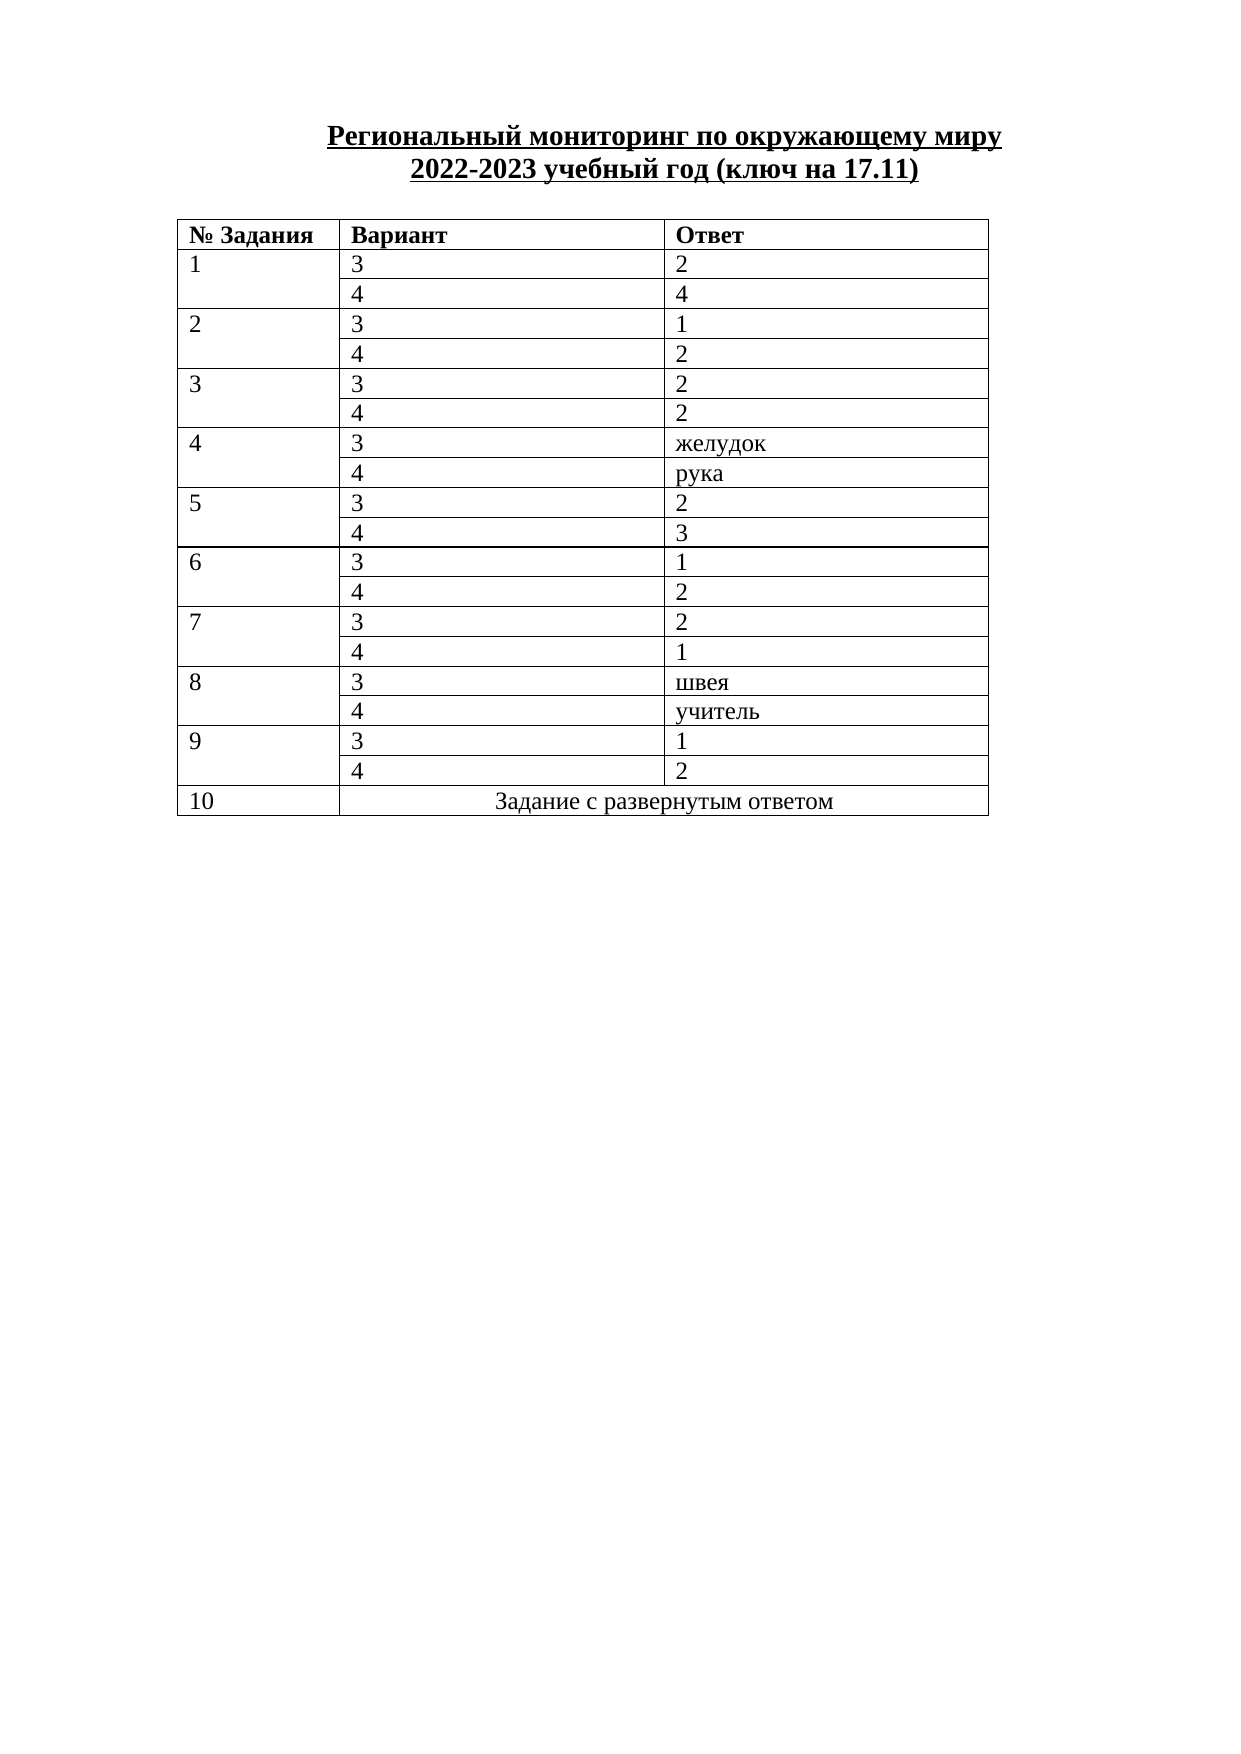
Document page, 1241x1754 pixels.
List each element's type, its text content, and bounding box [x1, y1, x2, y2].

table_cell 4 [340, 696, 664, 725]
table_cell 2 [665, 488, 988, 517]
table_cell 3 [340, 667, 664, 695]
table_cell 3 [665, 518, 988, 546]
table_cell 4 [340, 637, 664, 666]
table_cell 1 [178, 250, 339, 308]
table_cell швея [665, 667, 988, 695]
table_cell 2 [665, 756, 988, 785]
table_header Вариант [340, 220, 664, 248]
table_cell 2 [665, 399, 988, 427]
table_cell желудок [665, 428, 988, 457]
table_cell 4 [665, 279, 988, 308]
text 2022-2023 учебный год (ключ на 17.11) [177, 152, 1152, 185]
table_cell 6 [178, 548, 339, 606]
table_cell 9 [178, 726, 339, 785]
table_cell 2 [665, 577, 988, 606]
table_header Ответ [665, 220, 988, 248]
table_cell 4 [340, 279, 664, 308]
table_cell 4 [340, 756, 664, 785]
table_cell учитель [665, 696, 988, 725]
table_cell 3 [340, 250, 664, 278]
table_cell 3 [340, 548, 664, 576]
table_cell 1 [665, 548, 988, 576]
table_cell 4 [340, 458, 664, 487]
table_cell 3 [340, 428, 664, 457]
table_cell 2 [178, 309, 339, 368]
table_cell 4 [340, 577, 664, 606]
table_cell 5 [178, 488, 339, 546]
table_cell 2 [665, 250, 988, 278]
table_cell 3 [340, 607, 664, 636]
table_cell 2 [665, 607, 988, 636]
table_cell 2 [665, 339, 988, 368]
table_cell 4 [340, 399, 664, 427]
table_cell 2 [665, 369, 988, 397]
table_cell 7 [178, 607, 339, 666]
table_cell рука [665, 458, 988, 487]
table_cell Задание с развернутым ответом [340, 786, 988, 814]
text Региональный мониторинг по окружающему миру [177, 118, 1152, 152]
table_header № Задания [178, 220, 339, 248]
table_cell 3 [340, 726, 664, 755]
table_cell 4 [340, 518, 664, 546]
table_cell 4 [340, 339, 664, 368]
table_cell 4 [178, 428, 339, 487]
table_cell 1 [665, 726, 988, 755]
table_cell 3 [178, 369, 339, 427]
table_cell 1 [665, 309, 988, 338]
table_cell 3 [340, 369, 664, 397]
table_cell 1 [665, 637, 988, 666]
table_cell 3 [340, 488, 664, 517]
table_cell 8 [178, 667, 339, 725]
table_cell 10 [178, 786, 339, 814]
table_cell 3 [340, 309, 664, 338]
